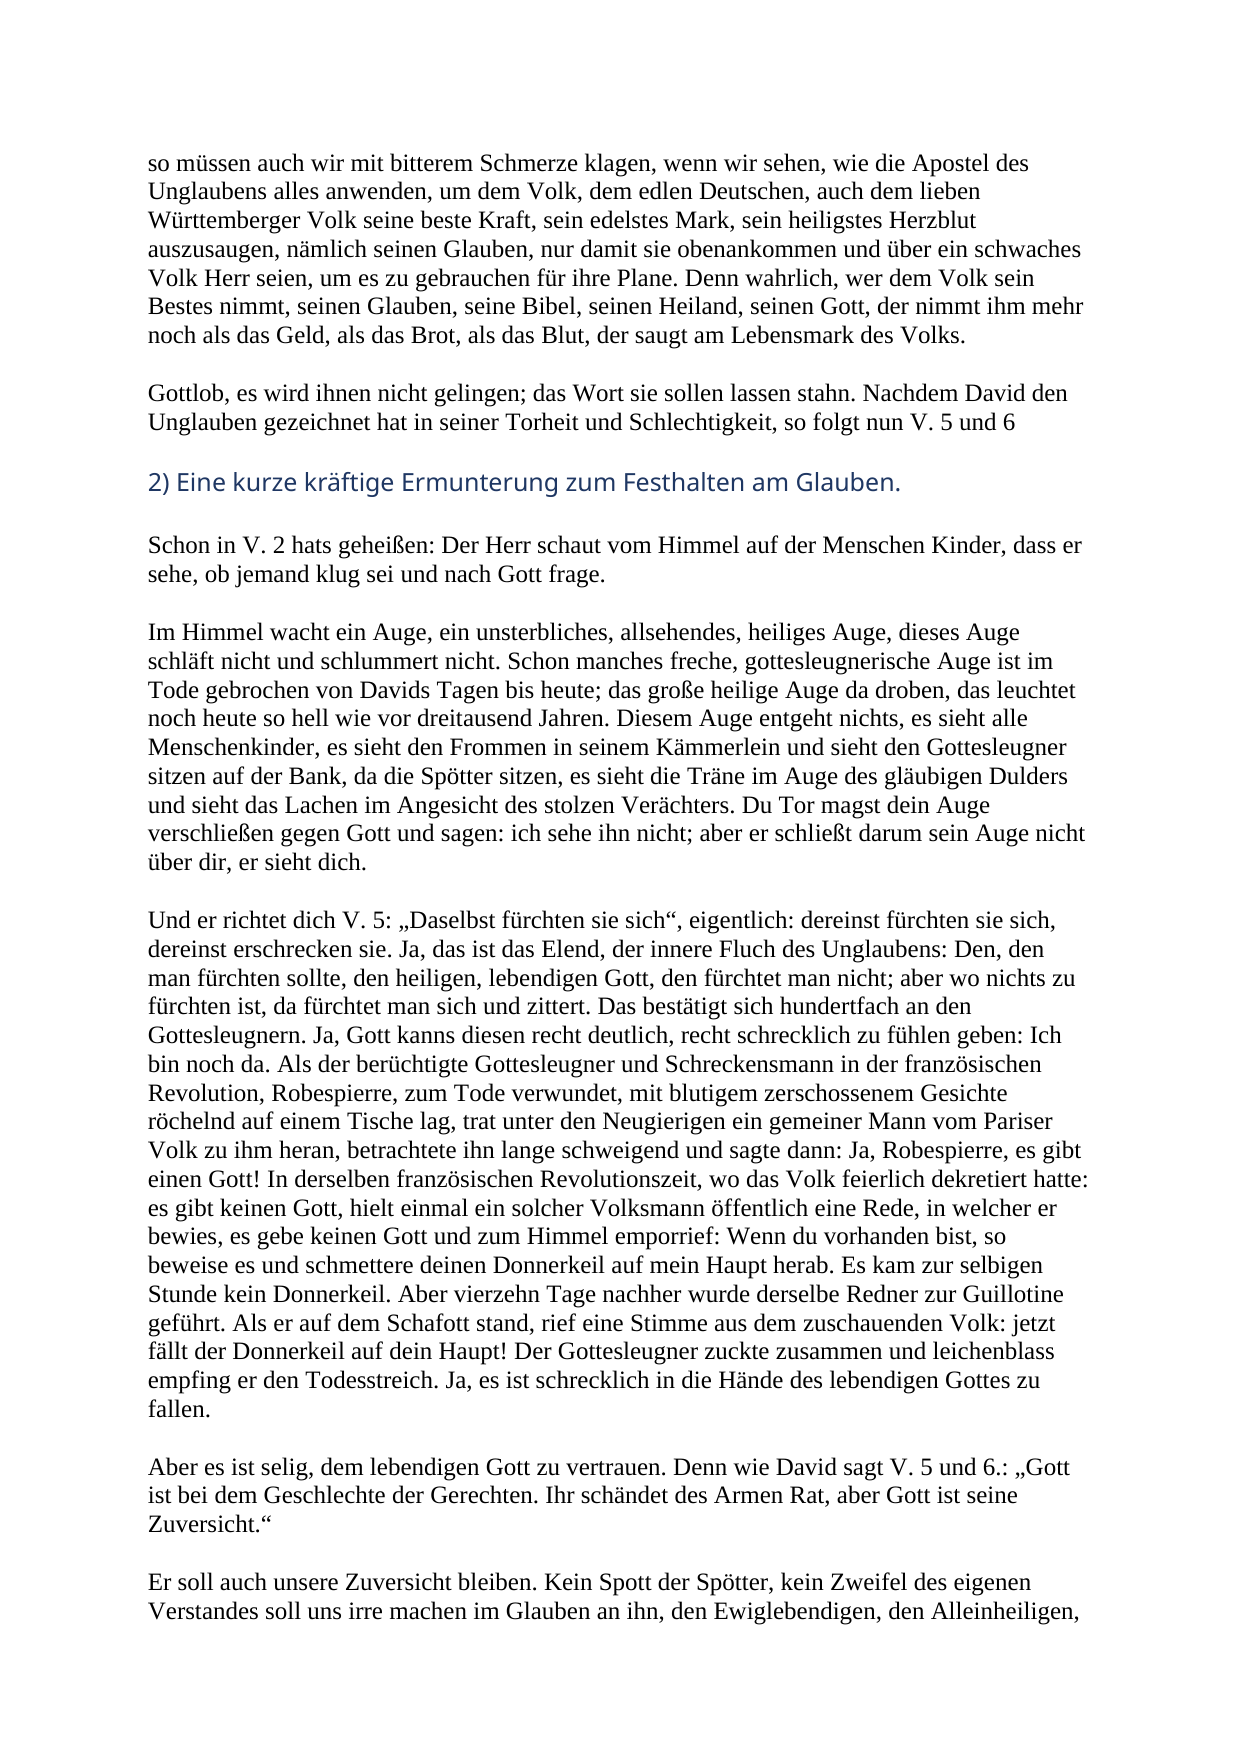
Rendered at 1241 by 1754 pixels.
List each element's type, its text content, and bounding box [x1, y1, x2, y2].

text Aber es ist selig, dem lebendigen Gott zu vertrauen. Denn wie David sagt V. 5 und 6.: „Gott ist bei dem Geschlechte der Gerechten. Ihr schändet des Armen Rat, aber Gott ist seine Zuversicht.“ [148, 1509, 1093, 1596]
text Gottlob, es wird ihnen nicht gelingen; das Wort sie sollen lassen stahn. Nachdem David den Unglauben gezeichnet hat in seiner Torheit und Schlechtigkeit, so folgt nun V. 5 und 6 [148, 436, 1093, 493]
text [148, 148, 1093, 406]
text Schon in V. 2 hats geheißen: Der Herr schaut vom Himmel auf der Menschen Kinder, dass er sehe, ob jemand klug sei und nach Gott frage. [148, 588, 1093, 646]
text Im Himmel wacht ein Auge, ein unsterbliches, allsehendes, heiliges Auge, dieses Auge schläft nicht und schlummert nicht. Schon manches freche, gottesleugnerische Auge ist im Tode gebrochen von Davids Tagen bis heute; das große heilige Auge da droben, das leuchtet noch heute so hell wie vor dreitausend Jahren. Diesem Auge entgeht nichts, es sieht alle Menschenkinder, es sieht den Frommen in seinem Kämmerlein und sieht den Gottesleugner sitzen auf der Bank, da die Spötter sitzen, es sieht die Träne im Auge des gläubigen Dulders und sieht das Lachen im Angesicht des stolzen Verächters. Du Tor magst dein Auge verschließen gegen Gott und sagen: ich sehe ihn nicht; aber er schließt darum sein Auge nicht über dir, er sieht dich. [148, 675, 1093, 933]
subtitle 2) Eine kurze kräftige Ermunterung zum Festhalten am Glauben. [148, 522, 1093, 556]
text Und er richtet dich V. 5: „Daselbst fürchten sie sich“, eigentlich: dereinst fürchten sie sich, dereinst erschrecken sie. Ja, das ist das Elend, der innere Fluch des Unglaubens: Den, den man fürchten sollte, den heiligen, lebendigen Gott, den fürchtet man nicht; aber wo nichts zu fürchten ist, da fürchtet man sich und zittert. Das bestätigt sich hundertfach an den Gottesleugnern. Ja, Gott kanns diesen recht deutlich, recht schrecklich zu fühlen geben: Ich bin noch da. Als der berüchtigte Gottesleugner und Schreckensmann in der französischen Revolution, Robespierre, zum Tode verwundet, mit blutigem zerschossenem Gesichte röchelnd auf einem Tische lag, trat unter den Neugierigen ein gemeiner Mann vom Pariser Volk zu ihm heran, betrachtete ihn lange schweigend und sagte dann: Ja, Robespierre, es gibt einen Gott! In derselben französischen Revolutionszeit, wo das Volk feierlich dekretiert hatte: es gibt keinen Gott, hielt einmal ein solcher Volksmann öffentlich eine Rede, in welcher er bewies, es gebe keinen Gott und zum Himmel emporrief: Wenn du vorhanden bist, so beweise es und schmettere deinen Donnerkeil auf mein Haupt herab. Es kam zur selbigen Stunde kein Donnerkeil. Aber vierzehn Tage nachher wurde derselbe Redner zur Guillotine geführt. Als er auf dem Schafott stand, rief eine Stimme aus dem zuschauenden Volk: jetzt fällt der Donnerkeil auf dein Haupt! Der Gottesleugner zuckte zusammen und leichenblass empfing er den Todesstreich. Ja, es ist schrecklich in die Hände des lebendigen Gottes zu fallen. [148, 963, 1093, 1480]
